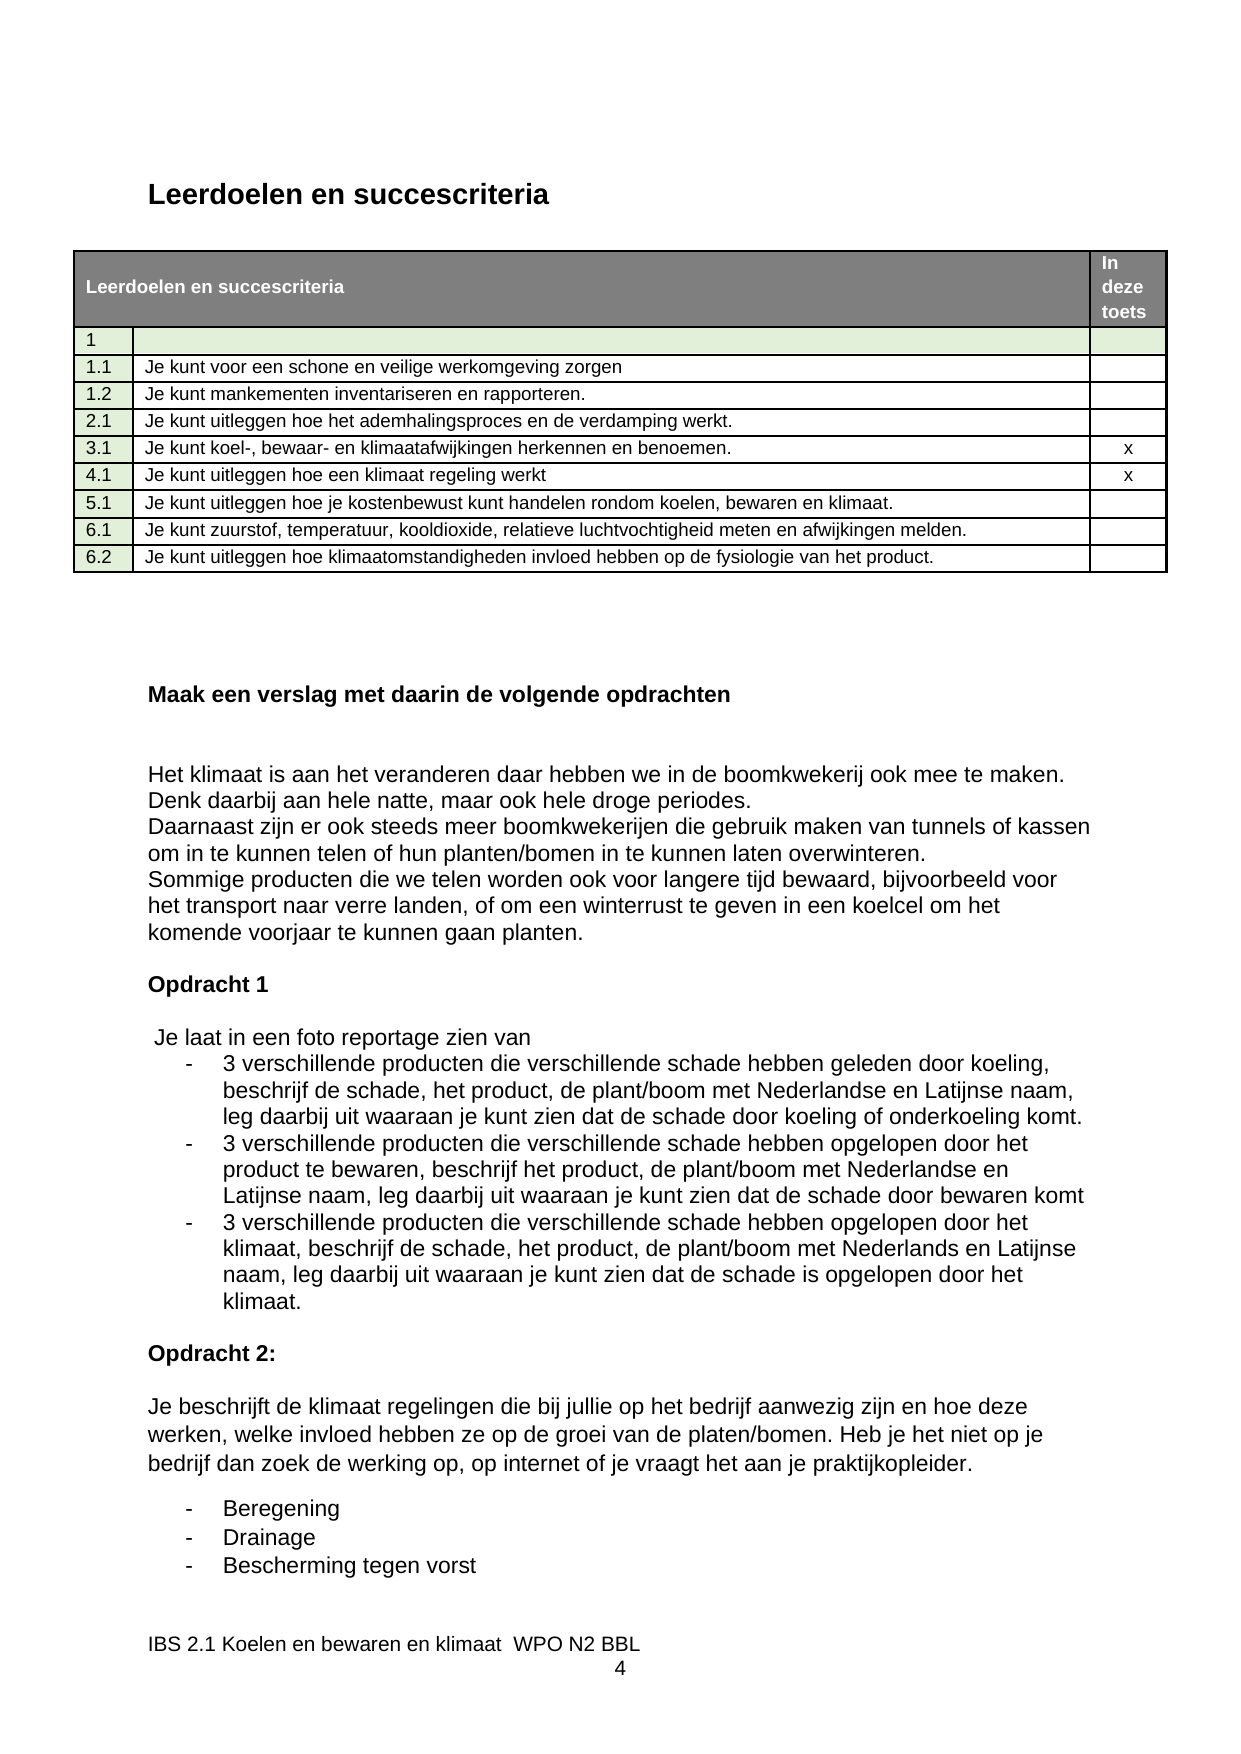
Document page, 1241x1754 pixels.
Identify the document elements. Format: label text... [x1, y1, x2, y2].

table_cell 1.1 [75, 356, 132, 381]
table_cell [1091, 356, 1165, 381]
text Daarnaast zijn er ook steeds meer boomkwekerijen die gebruik maken van tunnels of kassen om in te kunnen telen of hun planten/bomen in te kunnen laten overwinteren. [148, 813, 1093, 866]
list Drainage [185, 1523, 1093, 1550]
table_cell [1091, 491, 1165, 517]
table_cell Je kunt uitleggen hoe je kostenbewust kunt handelen rondom koelen, bewaren en klimaat. [134, 491, 1089, 517]
table_cell [1091, 546, 1165, 571]
table_cell 4.1 [75, 464, 132, 489]
table_cell 6.1 [75, 519, 132, 544]
table_cell 2.1 [75, 410, 132, 435]
table_cell Je kunt zuurstof, temperatuur, kooldioxide, relatieve luchtvochtigheid meten en afwijkingen melden. [134, 519, 1089, 544]
table_cell Je kunt uitleggen hoe een klimaat regeling werkt [134, 464, 1089, 489]
table_header Leerdoelen en succescriteria [75, 252, 1089, 326]
table_cell Je kunt voor een schone en veilige werkomgeving zorgen [134, 356, 1089, 381]
table_cell 5.1 [75, 491, 132, 517]
text Je beschrijft de klimaat regelingen die bij jullie op het bedrijf aanwezig zijn en hoe deze werken, welke invloed hebben ze op de groei van de platen/bomen. Heb je het niet op je bedrijf dan zoek de werking op, op internet of je vraagt het aan je praktijkopleider. [148, 1393, 1093, 1476]
text Opdracht 2: [148, 1340, 1093, 1367]
table_cell 6.2 [75, 546, 132, 571]
list Bescherming tegen vorst [185, 1552, 1093, 1578]
text Denk daarbij aan hele natte, maar ook hele droge periodes. [148, 787, 1093, 813]
table_cell 3.1 [75, 437, 132, 462]
table_cell [1091, 410, 1165, 435]
text Maak een verslag met daarin de volgende opdrachten [148, 681, 1093, 708]
text Opdracht 1 [148, 971, 1093, 998]
text Leerdoelen en succescriteria [148, 177, 1093, 211]
table_header In deze toets [1091, 252, 1165, 326]
table_cell x [1091, 437, 1165, 462]
table_cell [1091, 519, 1165, 544]
list Beregening [185, 1495, 1093, 1521]
table_cell Je kunt uitleggen hoe klimaatomstandigheden invloed hebben op de fysiologie van het product. [134, 546, 1089, 571]
text Het klimaat is aan het veranderen daar hebben we in de boomkwekerij ook mee te maken. [148, 761, 1093, 787]
table_cell [1091, 383, 1165, 408]
table_cell x [1091, 464, 1165, 489]
table_cell Je kunt uitleggen hoe het ademhalingsproces en de verdamping werkt. [134, 410, 1089, 435]
list 3 verschillende producten die verschillende schade hebben opgelopen door het klimaat, beschrijf de schade, het product, de plant/boom met Nederlands en Latijnse naam, leg daarbij uit waaraan je kunt zien dat de schade is opgelopen door het klimaat. [185, 1208, 1093, 1314]
list 3 verschillende producten die verschillende schade hebben geleden door koeling, beschrijf de schade, het product, de plant/boom met Nederlandse en Latijnse naam, leg daarbij uit waaraan je kunt zien dat de schade door koeling of onderkoeling komt. [185, 1050, 1093, 1129]
table_cell 1.2 [75, 383, 132, 408]
table_cell [134, 328, 1089, 353]
table_cell Je kunt koel-, bewaar- en klimaatafwijkingen herkennen en benoemen. [134, 437, 1089, 462]
table_cell Je kunt mankementen inventariseren en rapporteren. [134, 383, 1089, 408]
text Je laat in een foto reportage zien van [148, 1024, 1093, 1050]
list 3 verschillende producten die verschillende schade hebben opgelopen door het product te bewaren, beschrijf het product, de plant/boom met Nederlandse en Latijnse naam, leg daarbij uit waaraan je kunt zien dat de schade door bewaren komt [185, 1129, 1093, 1208]
table_cell [1091, 328, 1165, 353]
text Sommige producten die we telen worden ook voor langere tijd bewaard, bijvoorbeeld voor het transport naar verre landen, of om een winterrust te geven in een koelcel om het komende voorjaar te kunnen gaan planten. [148, 866, 1093, 945]
table_cell 1 [75, 328, 132, 353]
